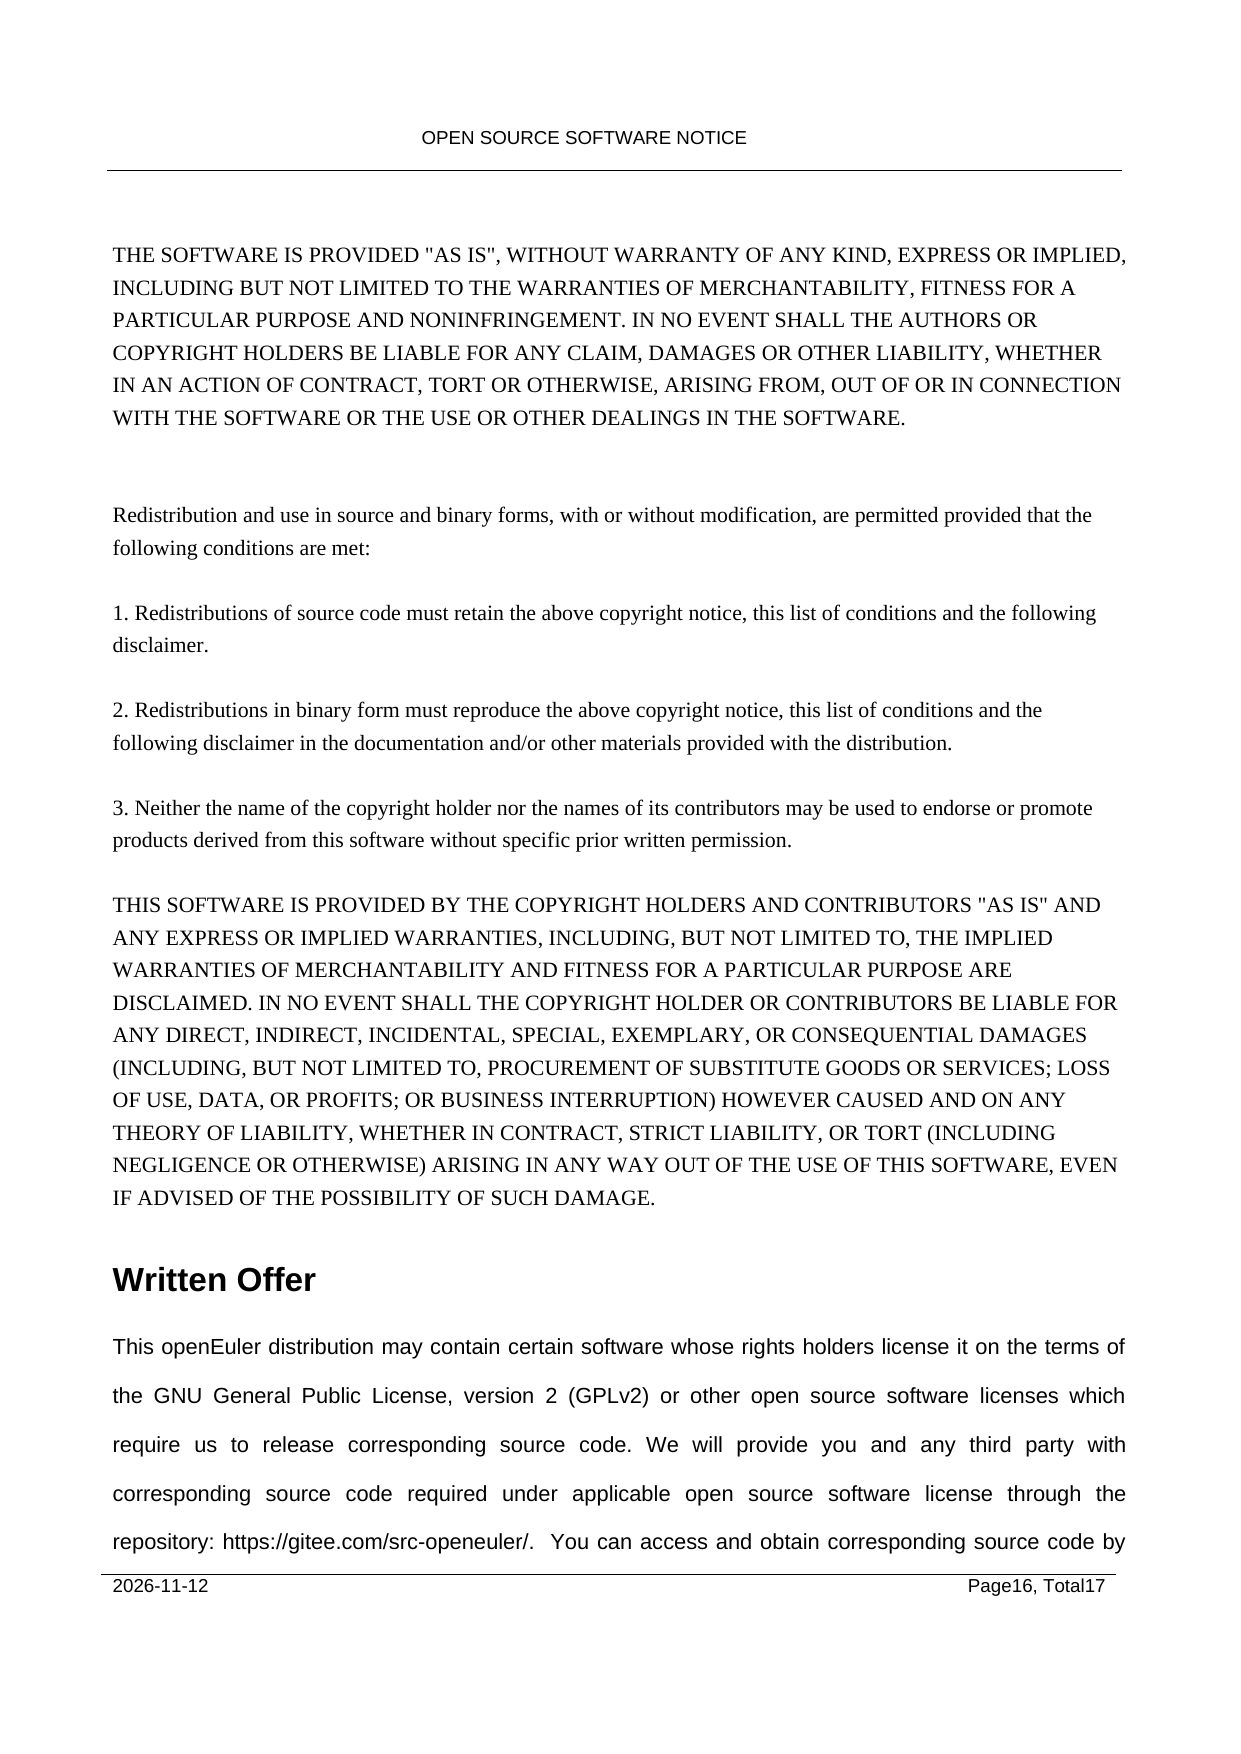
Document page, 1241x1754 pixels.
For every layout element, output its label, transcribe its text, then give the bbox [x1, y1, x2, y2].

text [112, 206, 1128, 1246]
text Written Offer [112, 1246, 1128, 1311]
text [112, 1331, 1128, 1558]
